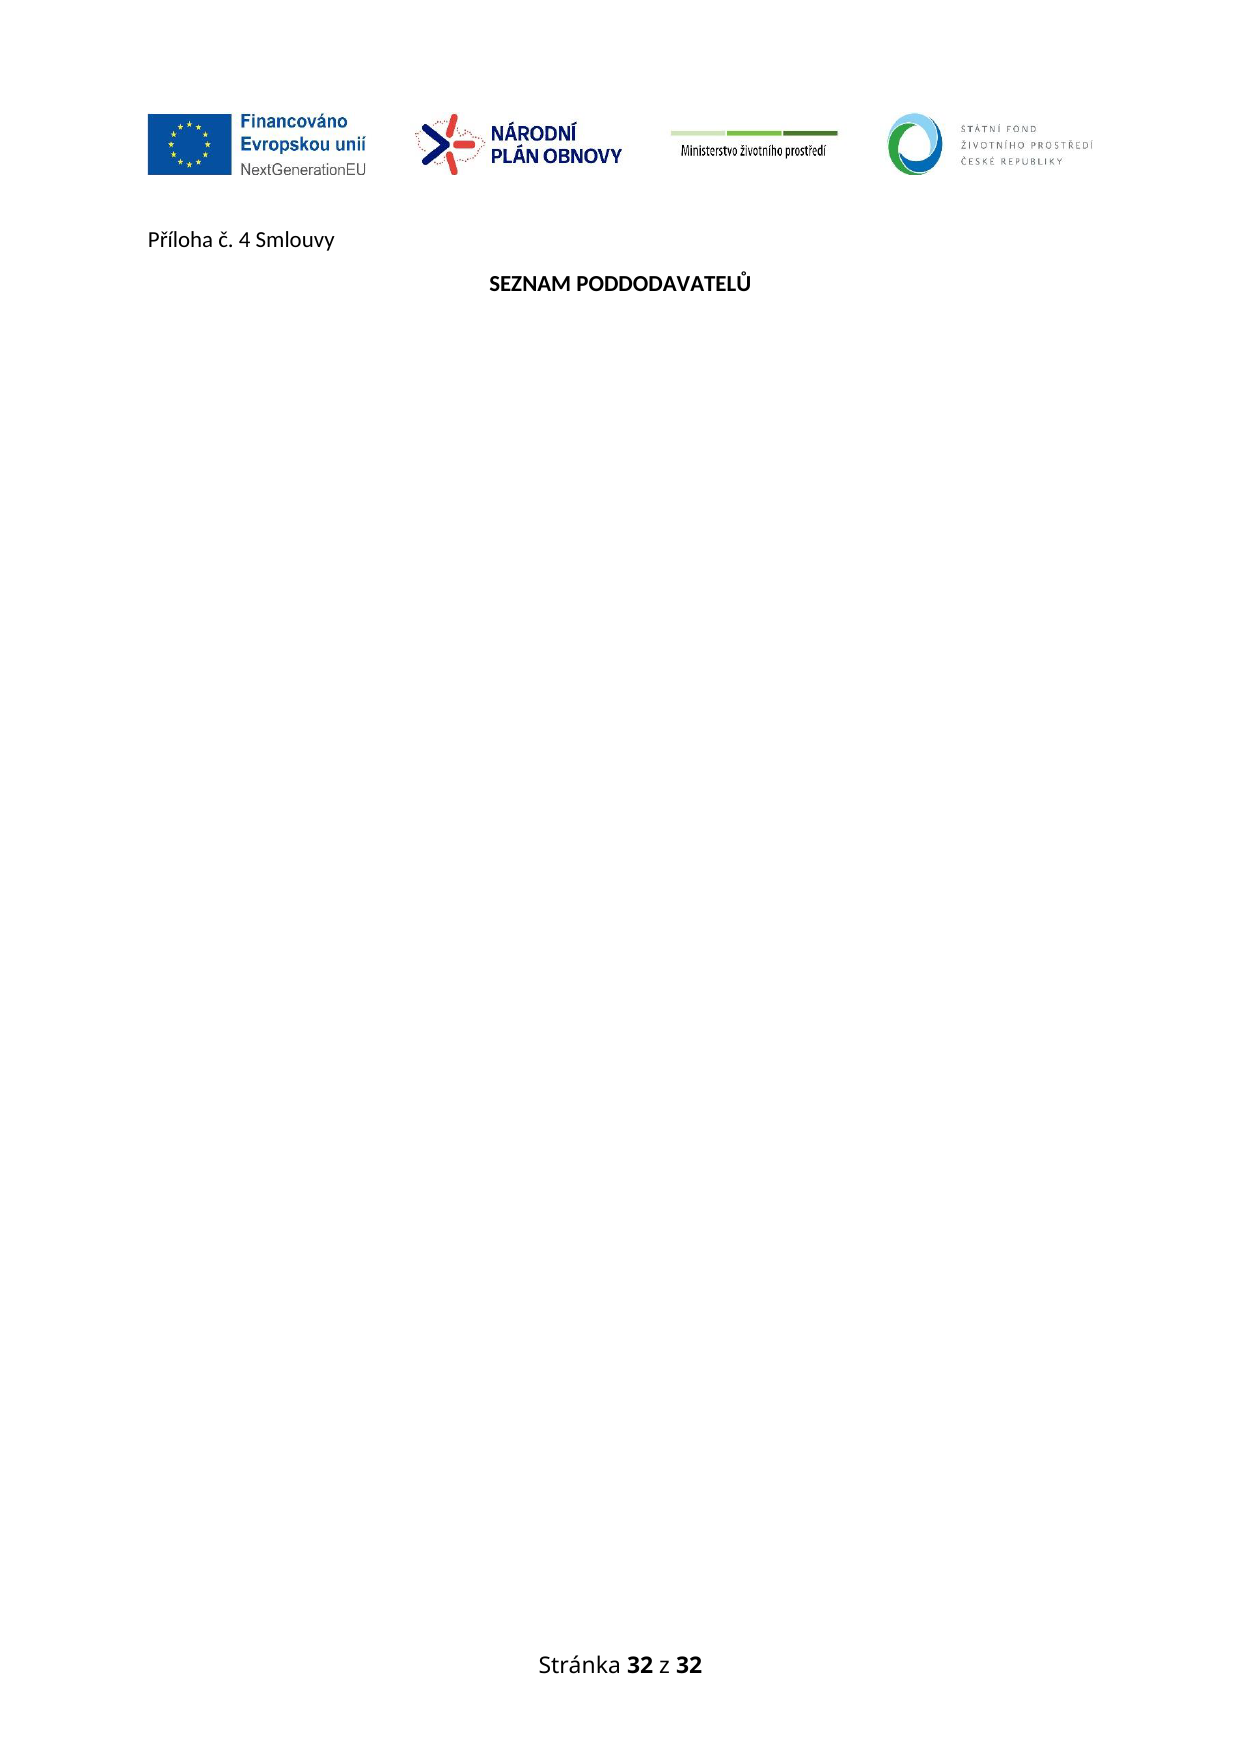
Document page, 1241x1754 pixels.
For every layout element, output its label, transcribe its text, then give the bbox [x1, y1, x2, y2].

text SEZNAM PODDODAVATELŮ [148, 269, 1093, 297]
text Příloha č. 4 Smlouvy [148, 225, 1093, 253]
